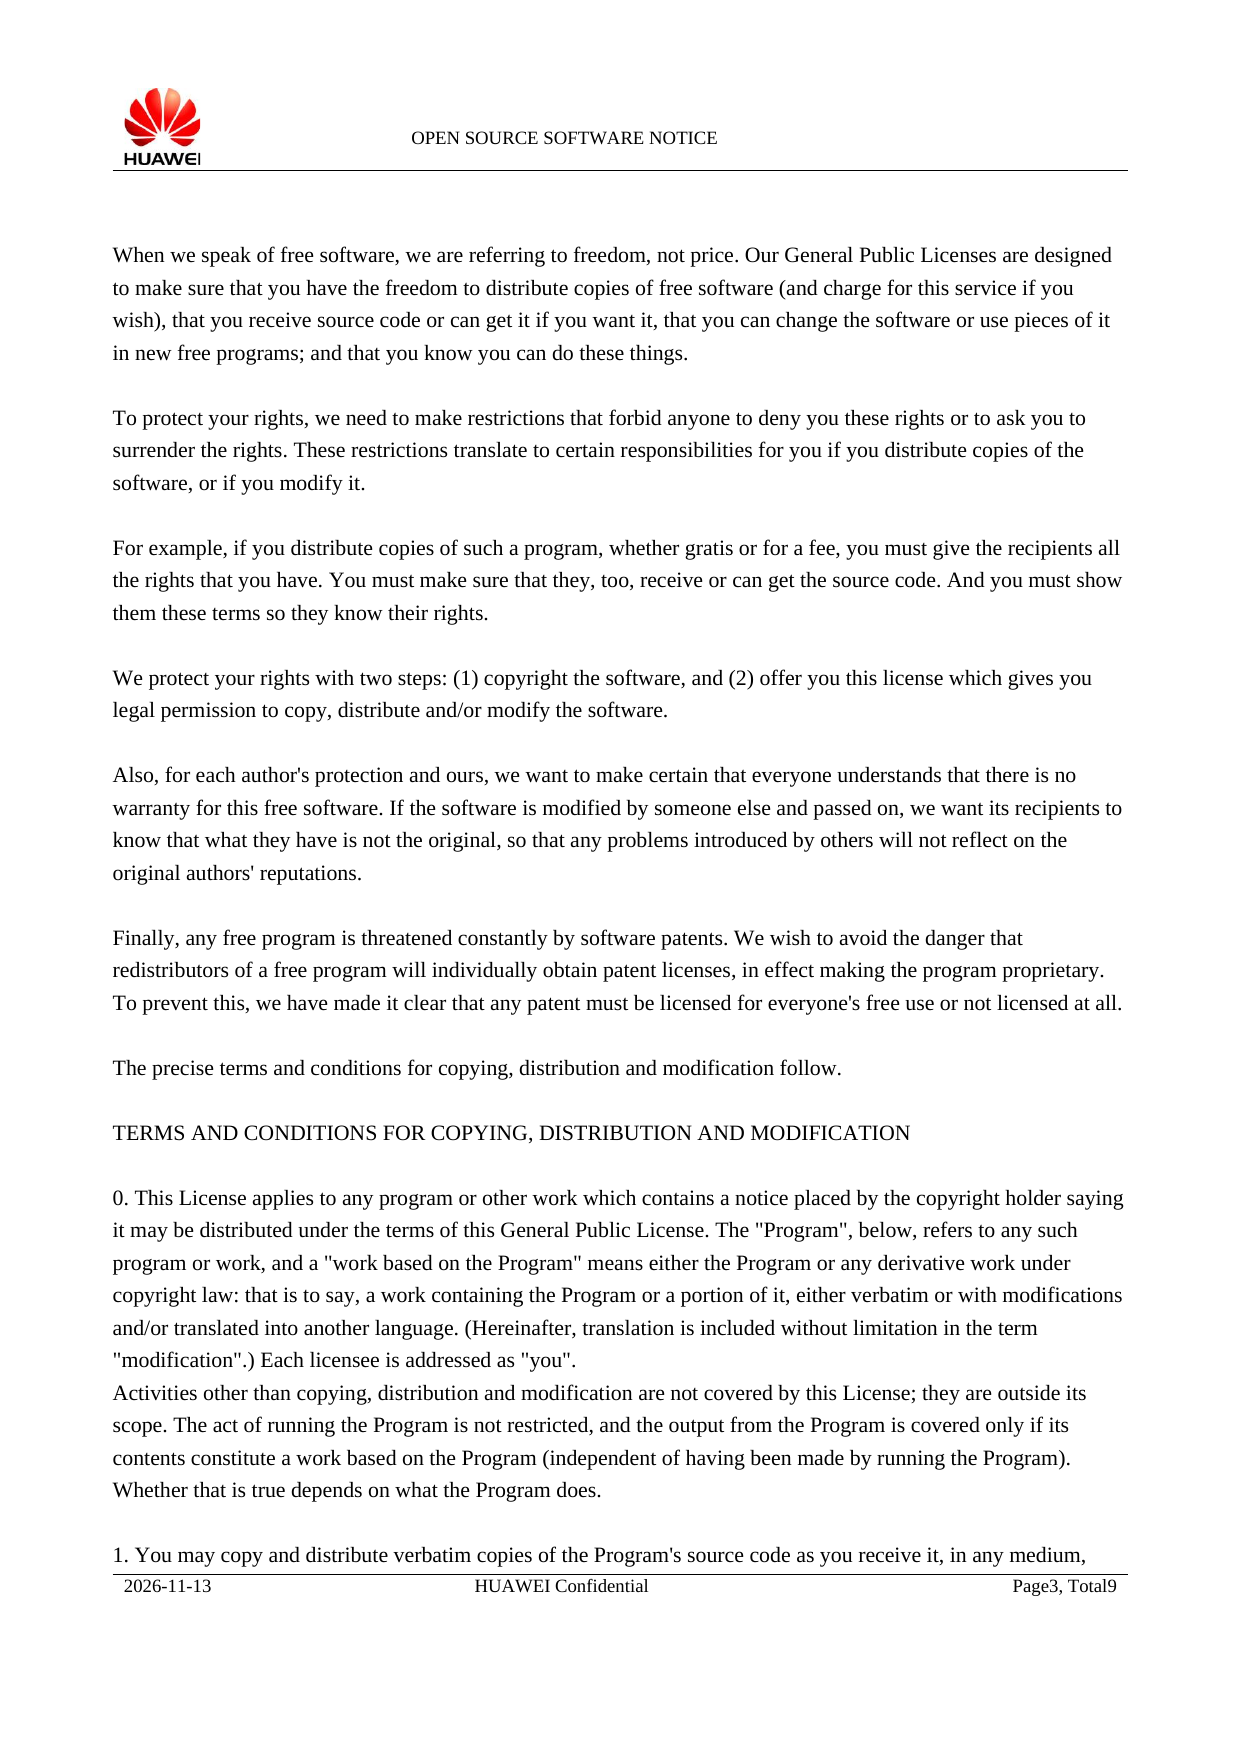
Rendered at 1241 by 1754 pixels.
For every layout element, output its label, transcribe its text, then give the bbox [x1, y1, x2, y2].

picture [124, 88, 201, 165]
